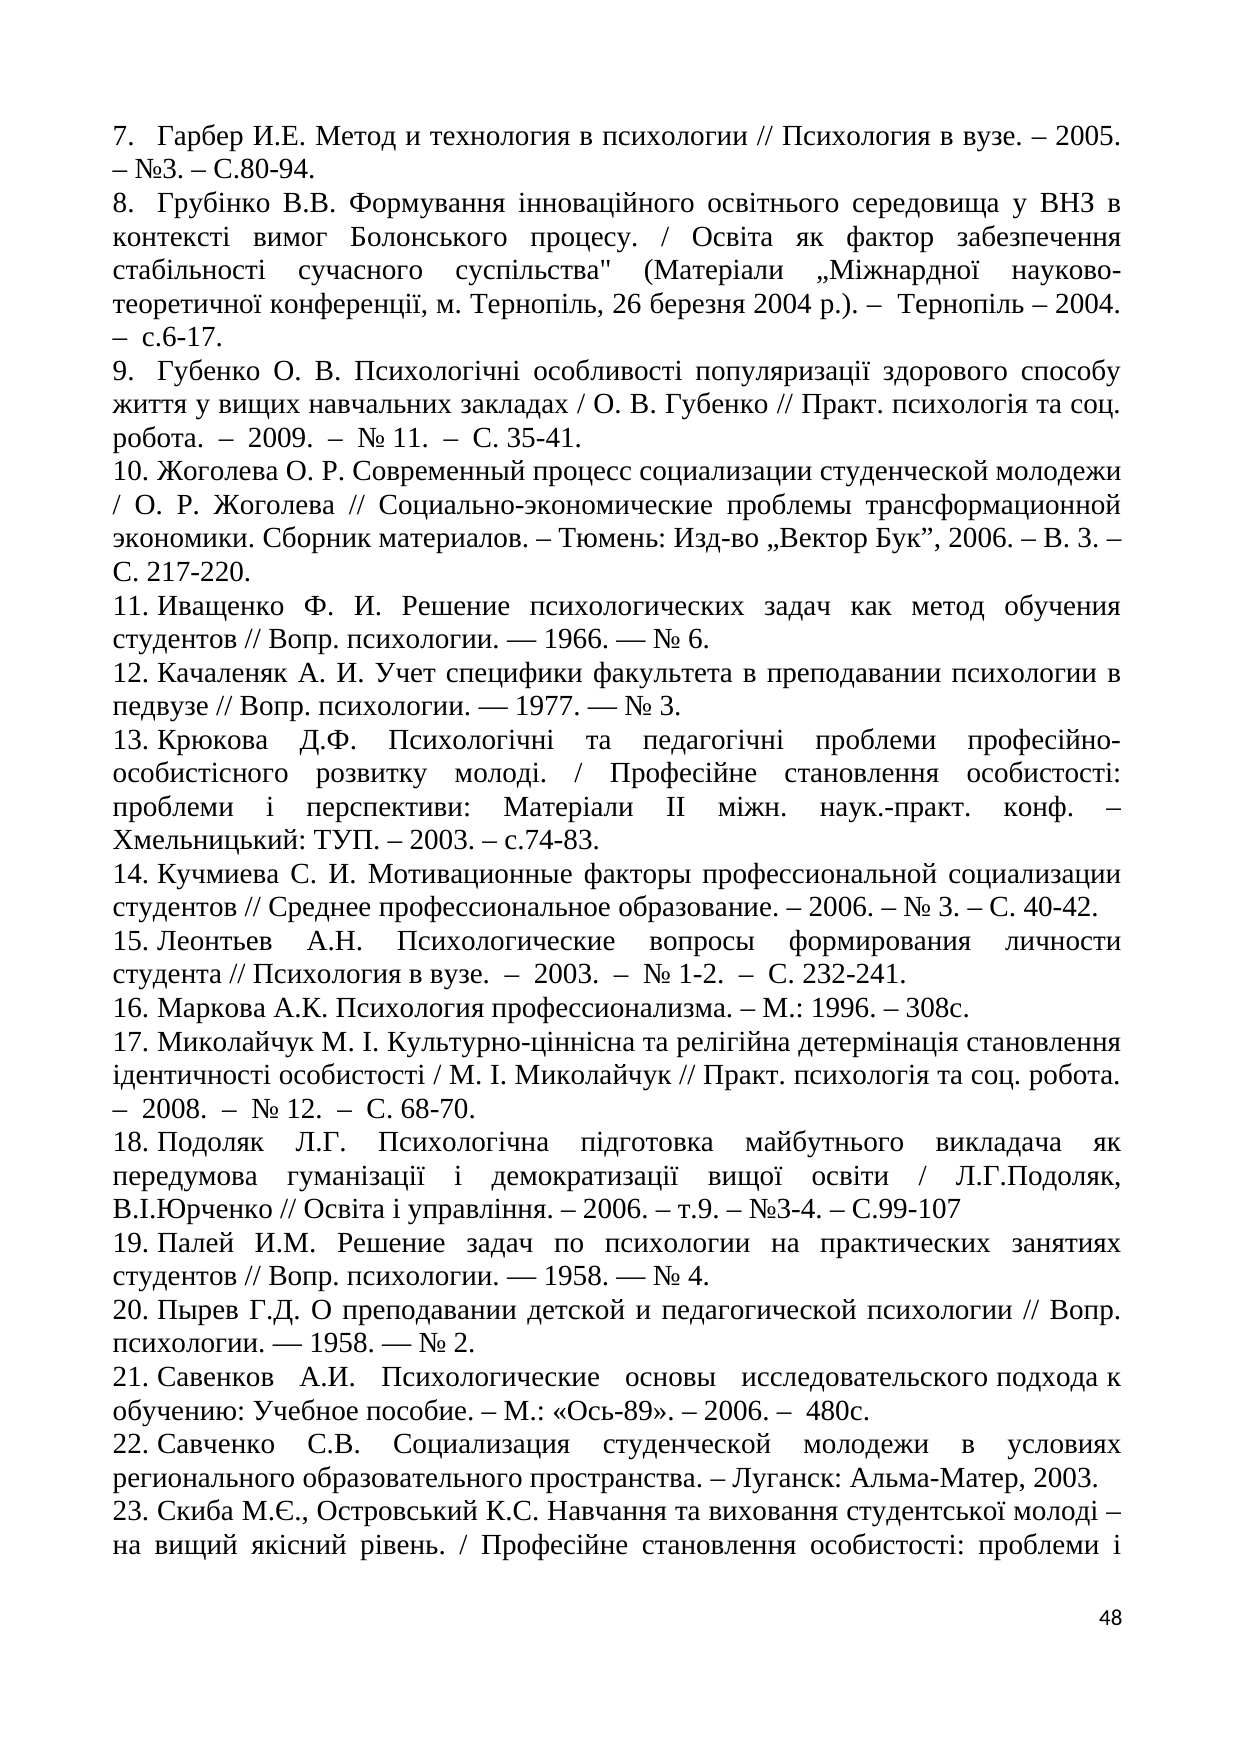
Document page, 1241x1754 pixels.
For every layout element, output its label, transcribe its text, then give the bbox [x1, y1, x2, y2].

text 11. Иващенко Ф. И. Решение психологических задач как метод обучения студентов // Вопр. психологии. — 1966. — № 6. [112, 588, 1122, 655]
text 10. Жоголева О. Р. Современный процесс социализации студенческой молодежи / О. Р. Жоголева // Социально-экономические проблемы трансформационной экономики. Сборник материалов. – Тюмень: Изд-во „Вектор Бук”, 2006. – В. 3. – С. 217-220. [112, 453, 1122, 588]
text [112, 1493, 1122, 1560]
text 13. Крюкова Д.Ф. Психологічні та педагогічні проблеми професійно-особистісного розвитку молоді. / Професійне становлення особистості: проблеми і перспективи: Матеріали ІІ міжн. наук.-практ. конф. – Хмельницький: ТУП. – 2003. – с.74-83. [112, 722, 1122, 856]
text 22. Савченко С.В. Социализация студенческой молодежи в условиях регионального образовательного пространства. – Луганск: Альма-Матер, 2003. [112, 1426, 1122, 1493]
text 20. Пырев Г.Д. О преподавании детской и педагогической психологии // Вопр. психологии. — 1958. — № 2. [112, 1292, 1122, 1359]
text 8. Грубінко В.В. Формування інноваційного освітнього середовища у ВНЗ в контексті вимог Болонського процесу. / Освіта як фактор забезпечення стабільності сучасного суспільства" (Матеріали „Міжнардної науково-теоретичної конференції, м. Тернопіль, 26 березня 2004 р.). – Тернопіль – 2004. – с.6-17. [112, 185, 1122, 353]
text 16. Маркова А.К. Психология профессионализма. – М.: 1996. – 308c. [112, 990, 1122, 1024]
text 18. Подоляк Л.Г. Психологічна підготовка майбутнього викладача як передумова гуманізації і демократизації вищої освіти / Л.Г.Подоляк, В.І.Юрченко // Освіта і управління. – 2006. – т.9. – №3-4. – С.99-107 [112, 1124, 1122, 1225]
text 19. Палей И.М. Решение задач по психологии на практических занятиях студентов // Вопр. психологии. — 1958. — № 4. [112, 1225, 1122, 1292]
text 9. Губенко О. В. Психологічні особливості популяризації здорового способу життя у вищих навчальних закладах / О. В. Губенко // Практ. психологія та соц. робота. – 2009. – № 11. – С. 35-41. [112, 353, 1122, 453]
text 17. Миколайчук М. І. Культурно-ціннісна та релігійна детермінація становлення ідентичності особистості / М. І. Миколайчук // Практ. психологія та соц. робота. – 2008. – № 12. – С. 68-70. [112, 1024, 1122, 1124]
text 7. Гарбер И.Е. Метод и технология в психологии // Психология в вузе. – 2005. – №3. – С.80-94. [112, 118, 1122, 185]
text 21. Савенков А.И. Психологические основы исследовательского подхода к обучению: Учебное пособие. – М.: «Ось-89». – 2006. – 480с. [112, 1359, 1122, 1426]
text 12. Качаленяк А. И. Учет специфики факультета в преподавании психологии в педвузе // Вопр. психологии. — 1977. — № 3. [112, 655, 1122, 722]
text 14. Кучмиева С. И. Мотивационные факторы профессиональной социализации студентов // Среднее профессиональное образование. – 2006. – № 3. – С. 40-42. [112, 856, 1122, 923]
text 15. Леонтьев А.Н. Психологические вопросы формирования личности студента // Психология в вузе. – 2003. – № 1-2. – С. 232-241. [112, 923, 1122, 990]
